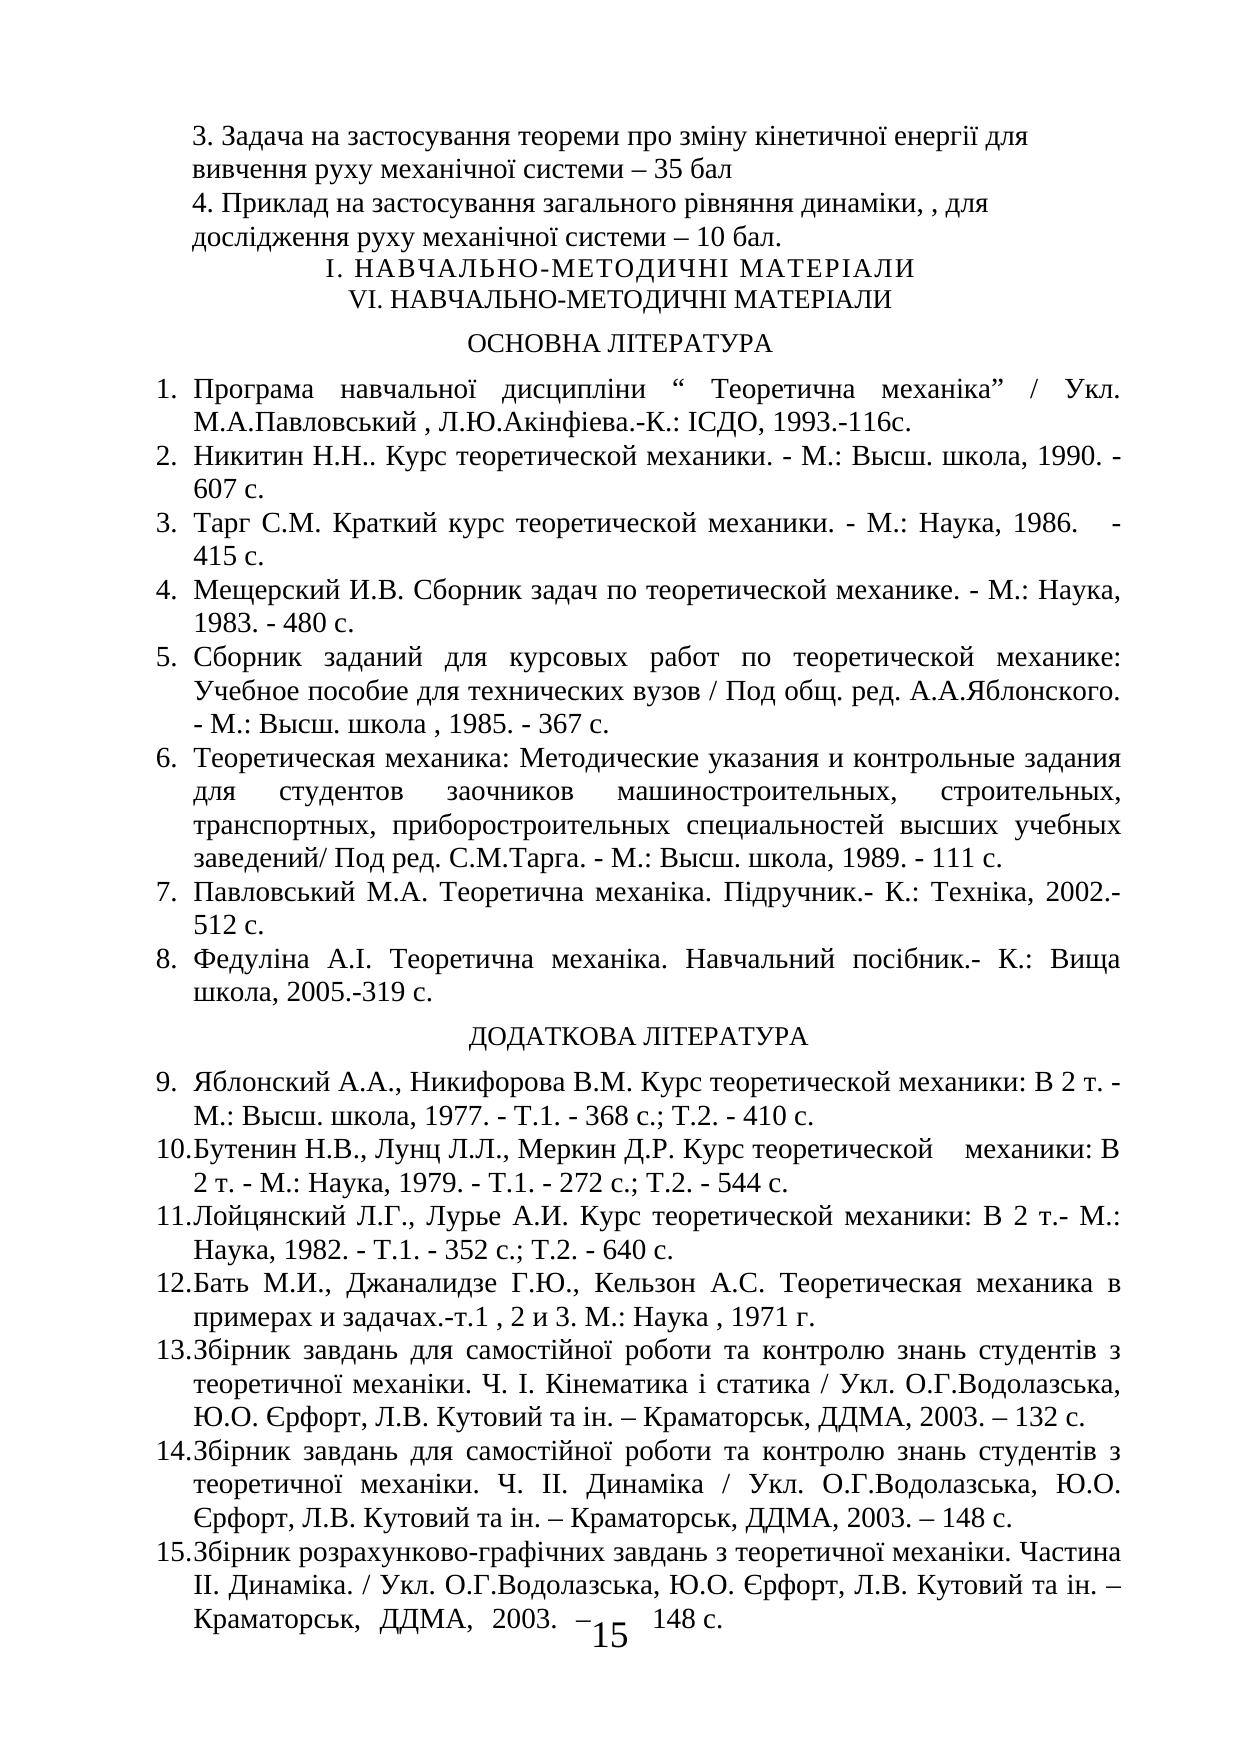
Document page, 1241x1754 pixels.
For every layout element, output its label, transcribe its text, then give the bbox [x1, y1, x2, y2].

list Збірник розрахунково-графічних завдань з теоретичної механіки. Частина II. Динаміка. / Укл. О.Г.Водолазська, Ю.О. Єрфорт, Л.В. Кутовий та ін. – Краматорськ, ДДМА, 2003. – 148 с. [156, 1534, 1122, 1634]
text I. НАВЧАЛЬНО-МЕТОДИЧНІ МАТЕРІАЛИ [118, 252, 1122, 283]
list Мещерский И.В. Сборник задач по теоретической механике. - М.: Наука, 1983. - 480 с. [156, 572, 1122, 639]
list Бать М.И., Джаналидзе Г.Ю., Кельзон А.С. Теоретическая механика в примерах и задачах.-т.1 , 2 и .: Наука , . [156, 1265, 1122, 1332]
text 3. Задача на застосування теореми про зміну кінетичної енергії для вивчення руху механічної системи – 35 бал [192, 118, 1122, 185]
list Теоретическая механика: Методические указания и контрольные задания для студентов заочников машиностроительных, строительных, транспортных, приборостроительных специальностей высших учебных заведений/ Под ред. С.М.Тарга. - М.: Высш. школа, 1989. - 111 с. [156, 740, 1122, 874]
list Бутенин Н.В., Лунц Л.Л., Меркин Д.Р. Курс теоретической механики: В 2 т. - М.: Наука, 1979. - Т.1. - 272 с.; Т.2. - 544 с. [156, 1131, 1122, 1198]
list Павловський М.А. Теоретична механіка. Підручник.- К.: Техніка, 2002.-512 с. [156, 874, 1122, 941]
list Яблонский А.А., Никифорова В.М. Курс теоретической механики: В 2 т. - М.: Высш. школа, 1977. - Т.1. - 368 с.; Т.2. - 410 с. [156, 1064, 1122, 1131]
list Сборник заданий для курсовых работ по теоретической механике: Учебное пособие для технических вузов / Под общ. ред. А.А.Яблонского. - М.: Высш. школа , 1985. - 367 с. [156, 639, 1122, 740]
list Лойцянский Л.Г., Лурье А.И. Курс теоретической механики: В 2 т.- М.: Наука, 1982. - Т.1. - 352 с.; Т.2. - 640 с. [156, 1198, 1122, 1265]
list Збірник завдань для самостійної роботи та контролю знань студентів з теоретичної механіки. Ч. II. Динаміка / Укл. О.Г.Водолазська, Ю.О. Єрфорт, Л.В. Кутовий та ін. – Краматорськ, ДДМА, 2003. – 148 с. [156, 1433, 1122, 1534]
list Збірник завдань для самостійної роботи та контролю знань студентів з теоретичної механіки. Ч. І. Кінематика і статика / Укл. О.Г.Водолазська, Ю.О. Єрфорт, Л.В. Кутовий та ін. – Краматорськ, ДДМА, 2003. – 132 с. [156, 1332, 1122, 1433]
text 4. Приклад на застосування загального рівняння динаміки, , для дослідження руху механічної системи – 10 бал. [192, 185, 1122, 252]
text VI. НАВЧАЛЬНО-МЕТОДИЧНІ МАТЕРІАЛИ [118, 283, 1122, 314]
list Никитин Н.Н.. Курс теоретической механики. - М.: Высш. школа, 1990. - 607 с. [156, 438, 1122, 505]
list Тарг С.М. Краткий курс теоретической механики. - М.: Наука, 1986. - 415 с. [156, 505, 1122, 572]
list Федуліна А.І. Теоретична механіка. Навчальний посібник.- К.: Вища школа, 2005.-319 с. [156, 941, 1122, 1008]
text ДОДАТКОВА ЛІТЕРАТУРА [155, 1021, 1122, 1052]
text ОСНОВНА ЛІТЕРАТУРА [118, 327, 1122, 358]
list Програма навчальної дисциплiни “ Теоретична механiка” / Укл. М.А.Павловський , Л.Ю.Акiнфiева.-К.: IСДО, 1993.-116c. [156, 371, 1122, 438]
